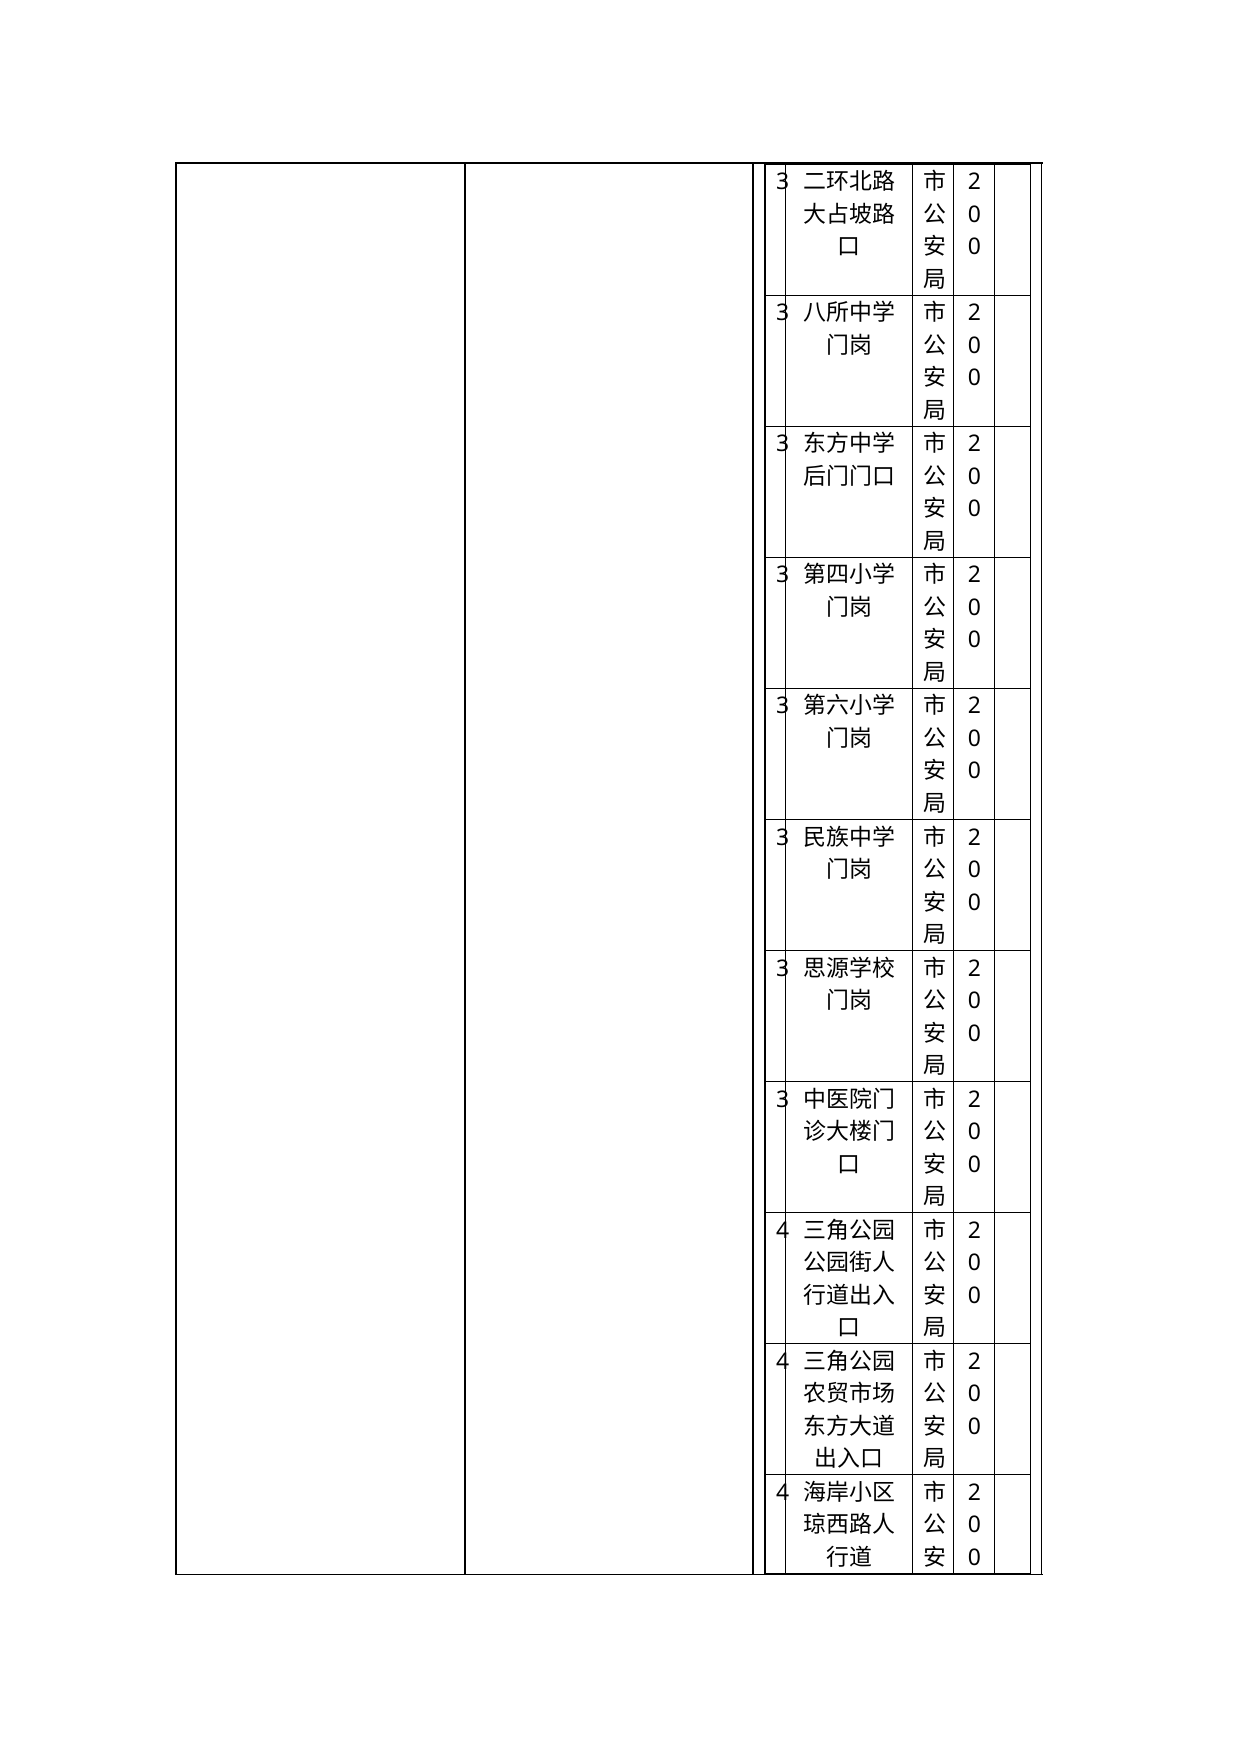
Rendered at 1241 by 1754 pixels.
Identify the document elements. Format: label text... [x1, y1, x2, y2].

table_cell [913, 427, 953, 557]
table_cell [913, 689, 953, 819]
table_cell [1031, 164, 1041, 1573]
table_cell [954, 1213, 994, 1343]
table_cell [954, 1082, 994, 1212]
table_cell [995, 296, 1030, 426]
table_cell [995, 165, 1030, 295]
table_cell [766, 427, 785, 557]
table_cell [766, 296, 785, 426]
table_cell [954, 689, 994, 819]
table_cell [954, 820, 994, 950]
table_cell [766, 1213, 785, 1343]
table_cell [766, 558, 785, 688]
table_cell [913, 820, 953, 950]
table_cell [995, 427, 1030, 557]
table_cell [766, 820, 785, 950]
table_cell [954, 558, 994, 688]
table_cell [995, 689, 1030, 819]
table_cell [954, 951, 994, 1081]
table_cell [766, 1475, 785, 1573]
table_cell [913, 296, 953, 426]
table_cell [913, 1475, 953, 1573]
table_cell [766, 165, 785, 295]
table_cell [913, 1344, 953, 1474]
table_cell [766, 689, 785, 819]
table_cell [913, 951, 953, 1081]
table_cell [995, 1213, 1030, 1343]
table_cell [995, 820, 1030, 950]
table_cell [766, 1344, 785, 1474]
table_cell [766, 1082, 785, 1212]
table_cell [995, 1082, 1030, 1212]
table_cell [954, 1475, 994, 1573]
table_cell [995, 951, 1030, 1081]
table_cell 1 [177, 164, 464, 1573]
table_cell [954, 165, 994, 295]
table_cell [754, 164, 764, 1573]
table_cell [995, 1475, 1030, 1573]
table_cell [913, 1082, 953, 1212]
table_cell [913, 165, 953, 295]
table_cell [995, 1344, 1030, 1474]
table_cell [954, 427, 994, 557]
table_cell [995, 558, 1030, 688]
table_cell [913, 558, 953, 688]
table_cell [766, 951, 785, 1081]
table_cell ★ [466, 164, 752, 1573]
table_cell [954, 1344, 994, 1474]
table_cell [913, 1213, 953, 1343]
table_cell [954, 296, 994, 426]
